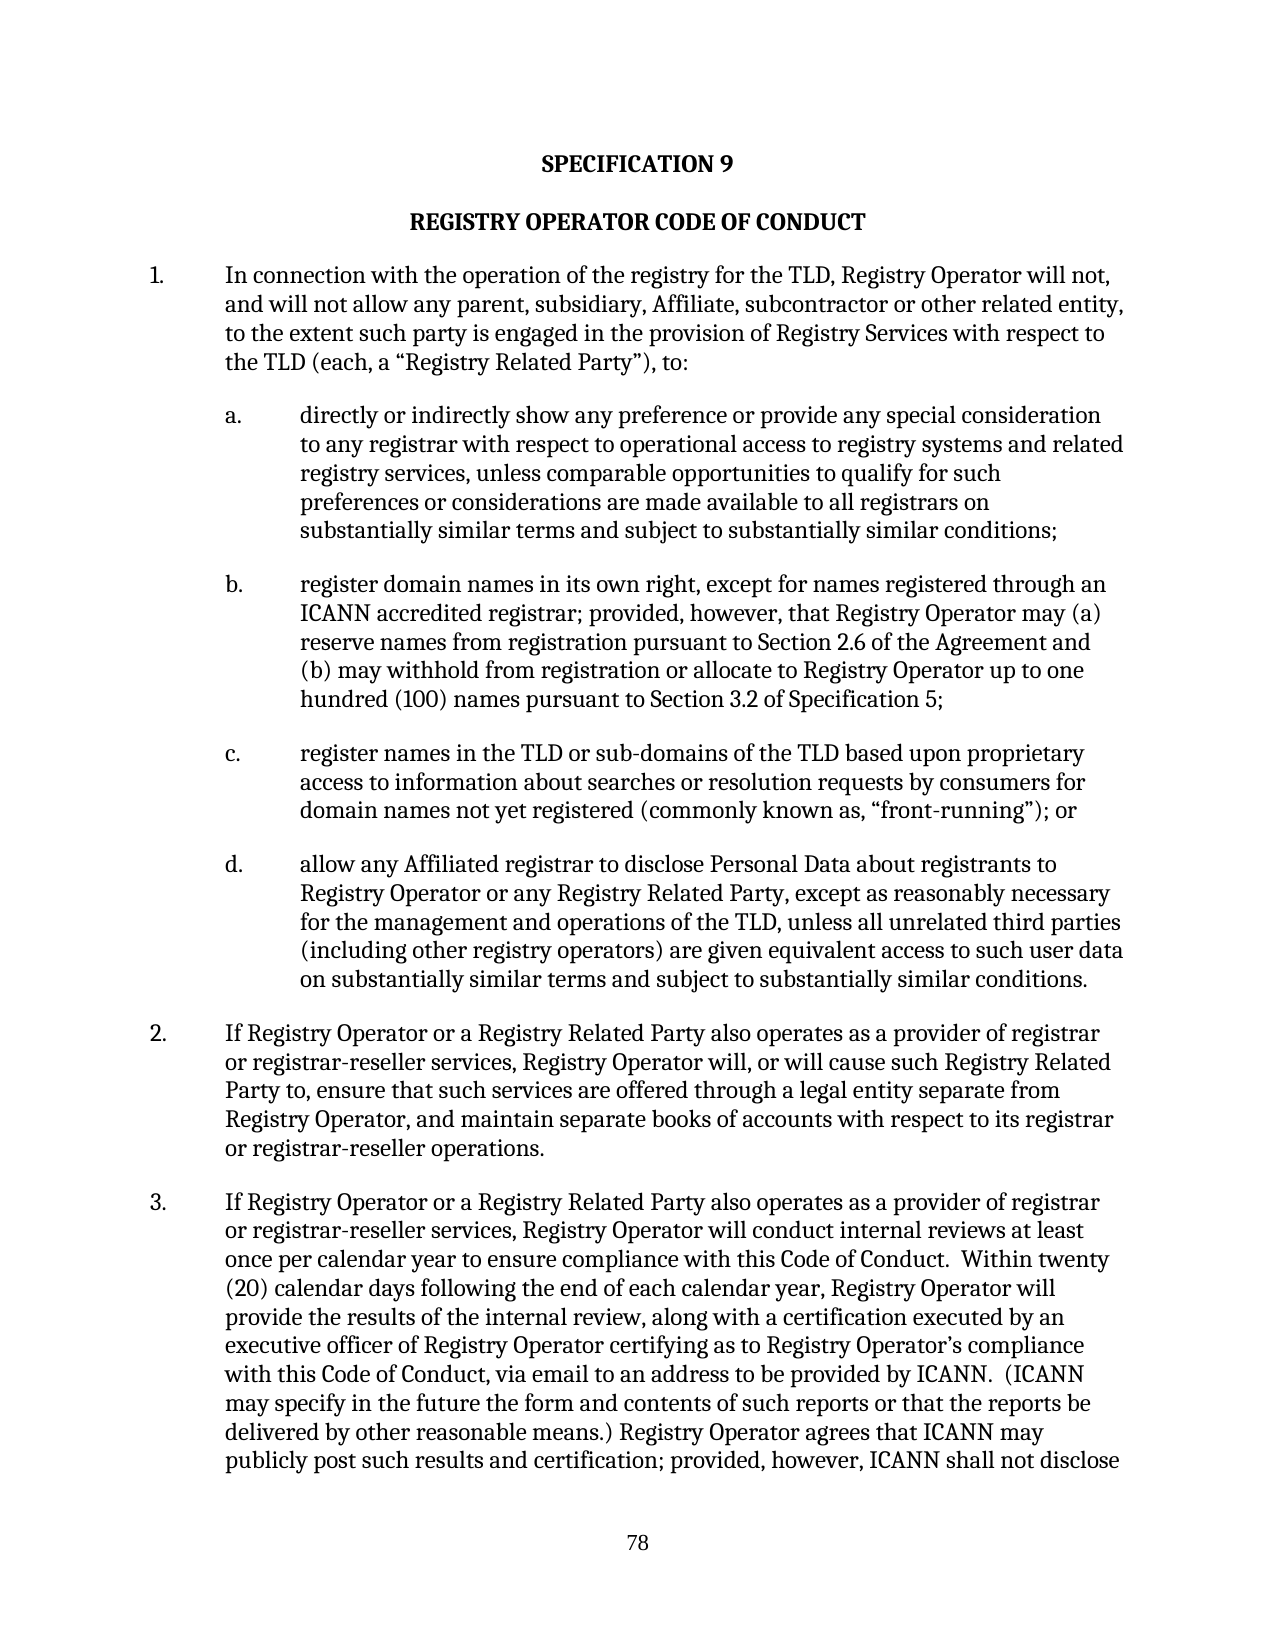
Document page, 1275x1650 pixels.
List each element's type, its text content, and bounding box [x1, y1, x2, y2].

list If Registry Operator or a Registry Related Party also operates as a provider of registrar or registrar-reseller services, Registry Operator will, or will cause such Registry Related Party to, ensure that such services are offered through a legal entity separate from Registry Operator, and maintain separate books of accounts with respect to its registrar or registrar-reseller operations. [150, 1019, 1125, 1162]
list directly or indirectly show any preference or provide any special consideration to any registrar with respect to operational access to registry systems and related registry services, unless comparable opportunities to qualify for such preferences or considerations are made available to all registrars on substantially similar terms and subject to substantially similar conditions; [225, 401, 1125, 545]
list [150, 1187, 1125, 1475]
list register names in the TLD or sub-domains of the TLD based upon proprietary access to information about searches or resolution requests by consumers for domain names not yet registered (commonly known as, “front-running”); or [225, 739, 1125, 825]
list In connection with the operation of the registry for the TLD, Registry Operator will not, and will not allow any parent, subsidiary, Affiliate, subcontractor or other related entity, to the extent such party is engaged in the provision of Registry Services with respect to the TLD (each, a “Registry Related Party”), to: [150, 261, 1125, 376]
list REGISTRY OPERATOR CODE OF CONDUCT [150, 150, 1125, 236]
list register domain names in its own right, except for names registered through an ICANN accredited registrar; provided, however, that Registry Operator may (a) reserve names from registration pursuant to Section 2.6 of the Agreement and (b) may withhold from registration or allocate to Registry Operator up to one hundred (100) names pursuant to Section 3.2 of Specification 5; [225, 570, 1125, 714]
list allow any Affiliated registrar to disclose Personal Data about registrants to Registry Operator or any Registry Related Party, except as reasonably necessary for the management and operations of the TLD, unless all unrelated third parties (including other registry operators) are given equivalent access to such user data on substantially similar terms and subject to substantially similar conditions. [225, 850, 1125, 994]
